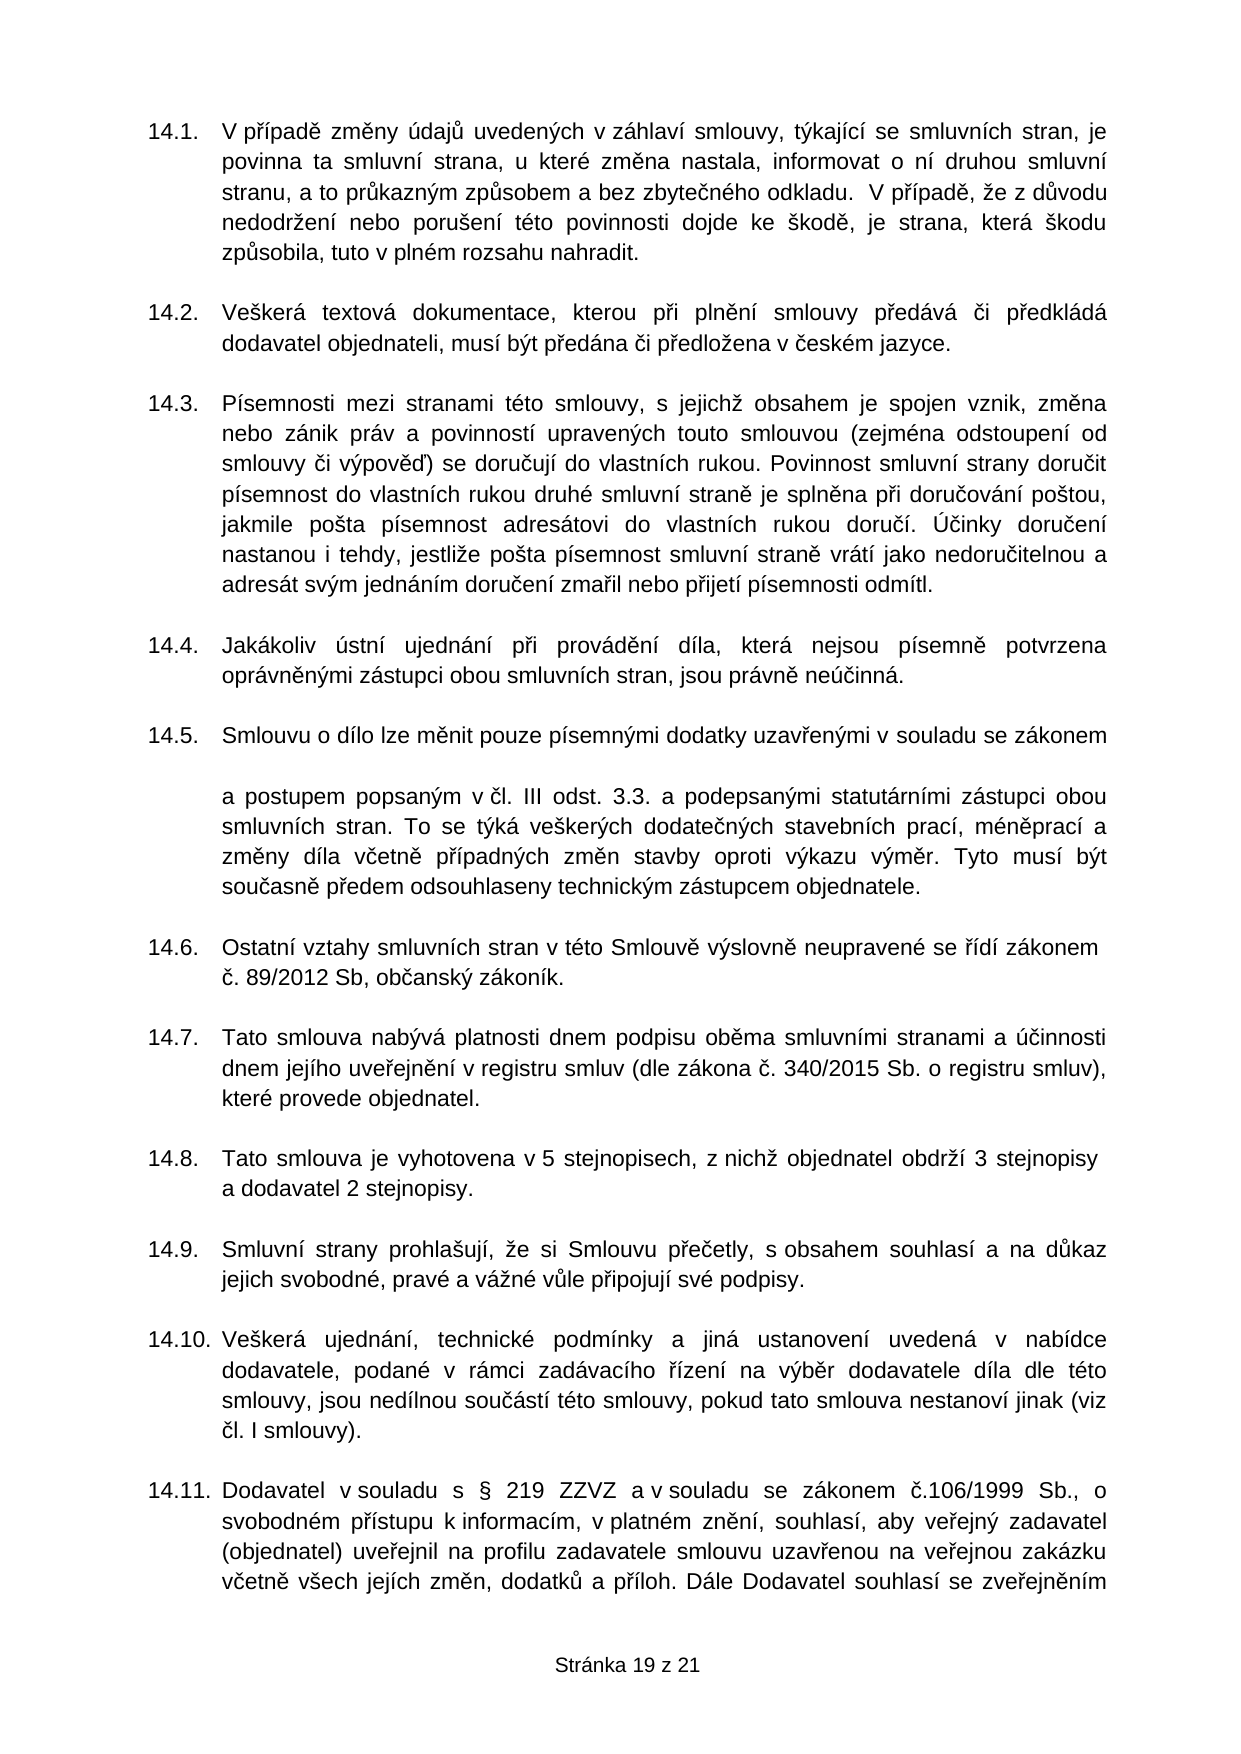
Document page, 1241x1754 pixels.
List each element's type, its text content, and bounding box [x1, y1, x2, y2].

list Smlouvu o dílo lze měnit pouze písemnými dodatky uzavřenými v souladu se zákonem a postupem popsaným v čl. III odst. 3.3. a podepsanými statutárními zástupci obou smluvních stran. To se týká veškerých dodatečných stavebních prací, méněprací a změny díla včetně případných změn stavby oproti výkazu výměr. Tyto musí být současně předem odsouhlaseny technickým zástupcem objednatele. [148, 722, 1107, 900]
list Veškerá textová dokumentace, kterou při plnění smlouvy předává či předkládá dodavatel objednateli, musí být předána či předložena v českém jazyce. [148, 299, 1107, 356]
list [148, 1477, 1107, 1594]
list Tato smlouva je vyhotovena v 5 stejnopisech, z nichž objednatel obdrží 3 stejnopisy a dodavatel 2 stejnopisy. [148, 1145, 1107, 1202]
list Písemnosti mezi stranami této smlouvy, s jejichž obsahem je spojen vznik, změna nebo zánik práv a povinností upravených touto smlouvou (zejména odstoupení od smlouvy či výpověď) se doručují do vlastních rukou. Povinnost smluvní strany doručit písemnost do vlastních rukou druhé smluvní straně je splněna při doručování poštou, jakmile pošta písemnost adresátovi do vlastních rukou doručí. Účinky doručení nastanou i tehdy, jestliže pošta písemnost smluvní straně vrátí jako nedoručitelnou a adresát svým jednáním doručení zmařil nebo přijetí písemnosti odmítl. [148, 390, 1107, 598]
list V případě změny údajů uvedených v záhlaví smlouvy, týkající se smluvních stran, je povinna ta smluvní strana, u které změna nastala, informovat o ní druhou smluvní stranu, a to průkazným způsobem a bez zbytečného odkladu. V případě, že z důvodu nedodržení nebo porušení této povinnosti dojde ke škodě, je strana, která škodu způsobila, tuto v plném rozsahu nahradit. [148, 118, 1107, 265]
list Ostatní vztahy smluvních stran v této Smlouvě výslovně neupravené se řídí zákonem č. 89/2012 Sb, občanský zákoník. [148, 934, 1107, 990]
list Jakákoliv ústní ujednání při provádění díla, která nejsou písemně potvrzena oprávněnými zástupci obou smluvních stran, jsou právně neúčinná. [148, 632, 1107, 688]
list Smluvní strany prohlašují, že si Smlouvu přečetly, s obsahem souhlasí a na důkaz jejich svobodné, pravé a vážné vůle připojují své podpisy. [148, 1236, 1107, 1292]
list Veškerá ujednání, technické podmínky a jiná ustanovení uvedená v nabídce dodavatele, podané v rámci zadávacího řízení na výběr dodavatele díla dle této smlouvy, jsou nedílnou součástí této smlouvy, pokud tato smlouva nestanoví jinak (viz čl. I smlouvy). [148, 1326, 1107, 1443]
list Tato smlouva nabývá platnosti dnem podpisu oběma smluvními stranami a účinnosti dnem jejího uveřejnění v registru smluv (dle zákona č. 340/2015 Sb. o registru smluv), které provede objednatel. [148, 1024, 1107, 1111]
